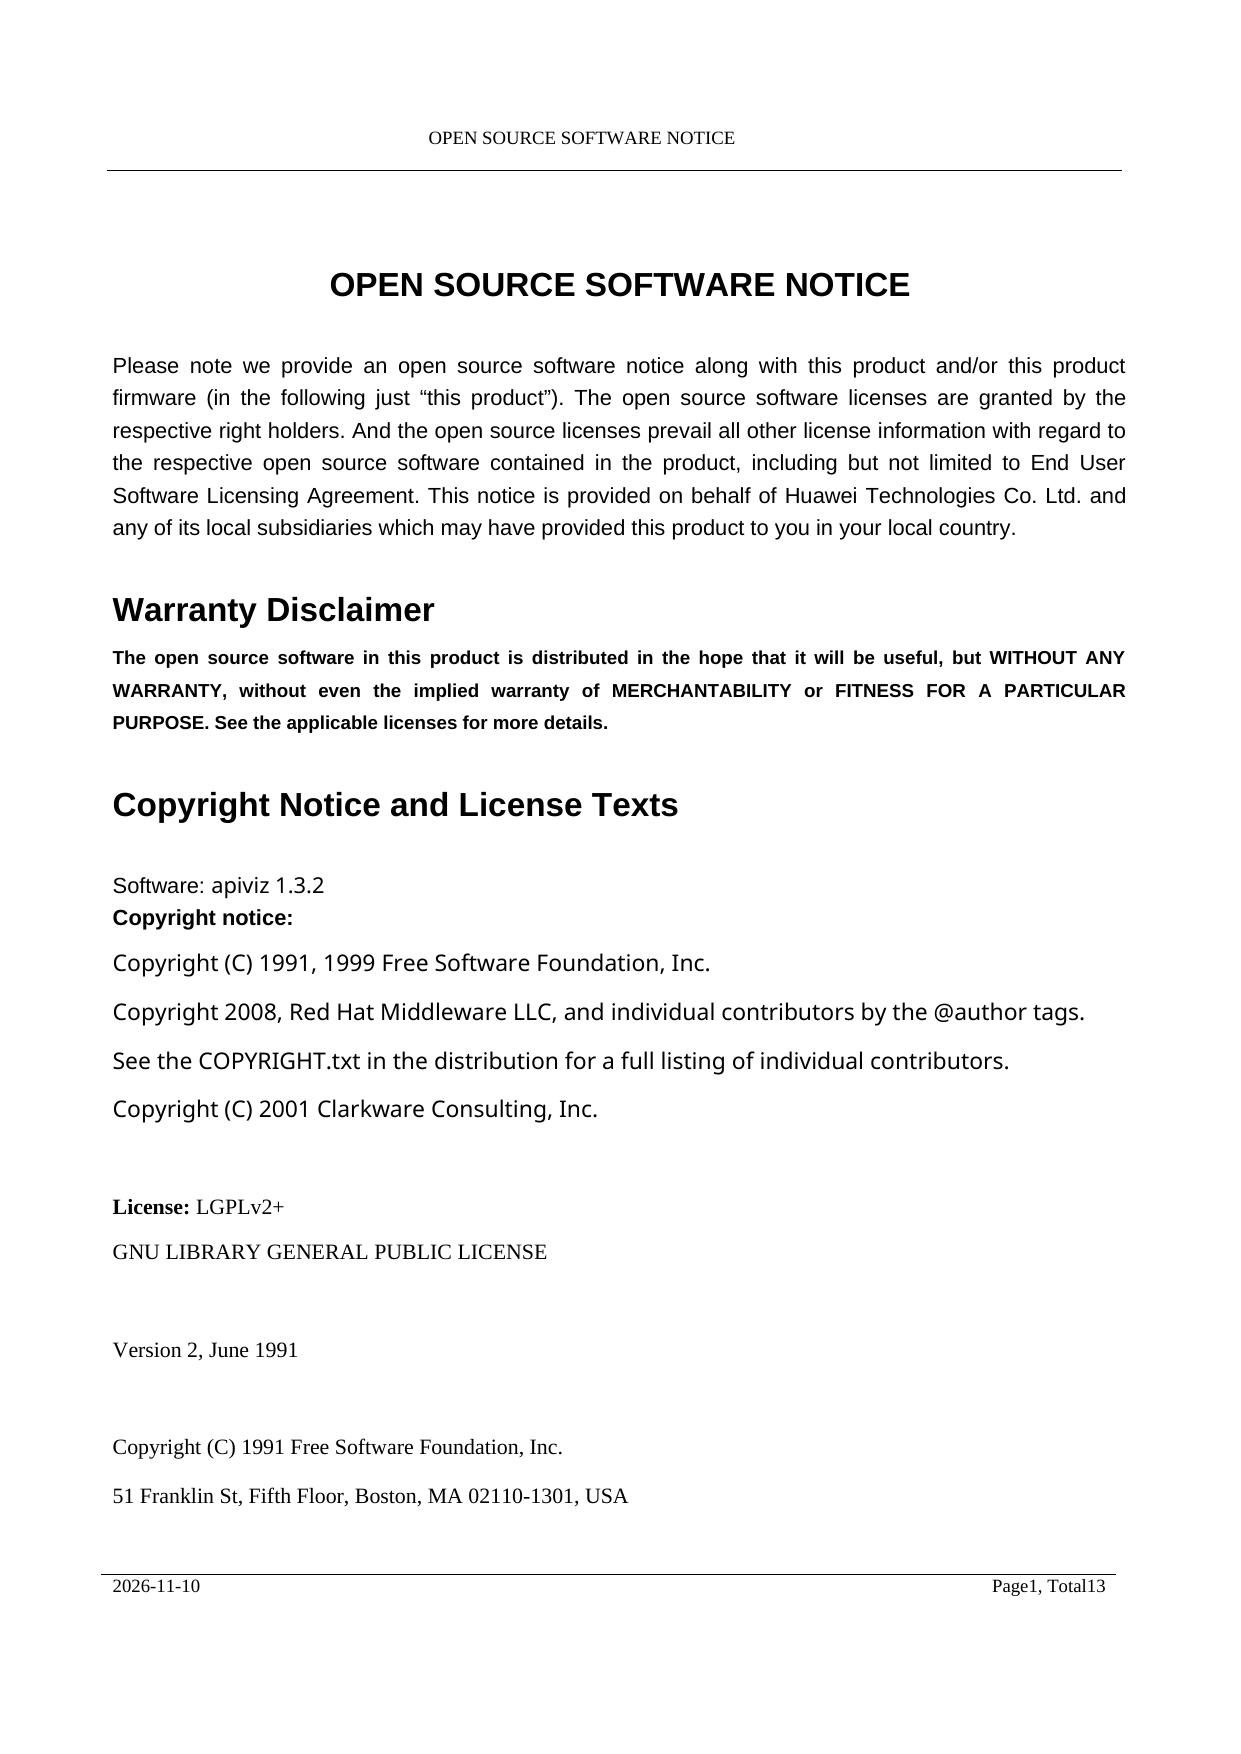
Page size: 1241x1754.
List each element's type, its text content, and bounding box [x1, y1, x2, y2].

text Copyright (C) 1991, 1999 Free Software Foundation, Inc. Copyright 2008, Red Hat Middleware LLC, and individual contributors by the @author tags. See the COPYRIGHT.txt in the distribution for a full listing of individual contributors. Copyright (C) 2001 Clarkware Consulting, Inc. [112, 947, 1128, 1174]
text The open source software in this product is distributed in the hope that it will be useful, but WITHOUT ANY WARRANTY, without even the implied warranty of MERCHANTABILITY or FITNESS FOR A PARTICULAR PURPOSE. See the applicable licenses for more details. [112, 641, 1128, 739]
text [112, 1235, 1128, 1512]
text Please note we provide an open source software notice along with this product and/or this product firmware (in the following just “this product”). The open source software licenses are granted by the respective right holders. And the open source licenses prevail all other license information with regard to the respective open source software contained in the product, including but not limited to End User Software Licensing Agreement. This notice is provided on behalf of Huawei Technologies Co. Ltd. and any of its local subsidiaries which may have provided this product to you in your local country. [112, 349, 1128, 544]
text Software: apiviz 1.3.2 [112, 869, 1128, 901]
text OPEN SOURCE SOFTWARE NOTICE [112, 251, 1128, 316]
text License: LGPLv2+ [112, 1190, 1128, 1223]
text Copyright Notice and License Texts [112, 771, 1128, 836]
text Warranty Disclaimer [112, 576, 1128, 641]
text Copyright notice: [112, 901, 1128, 934]
